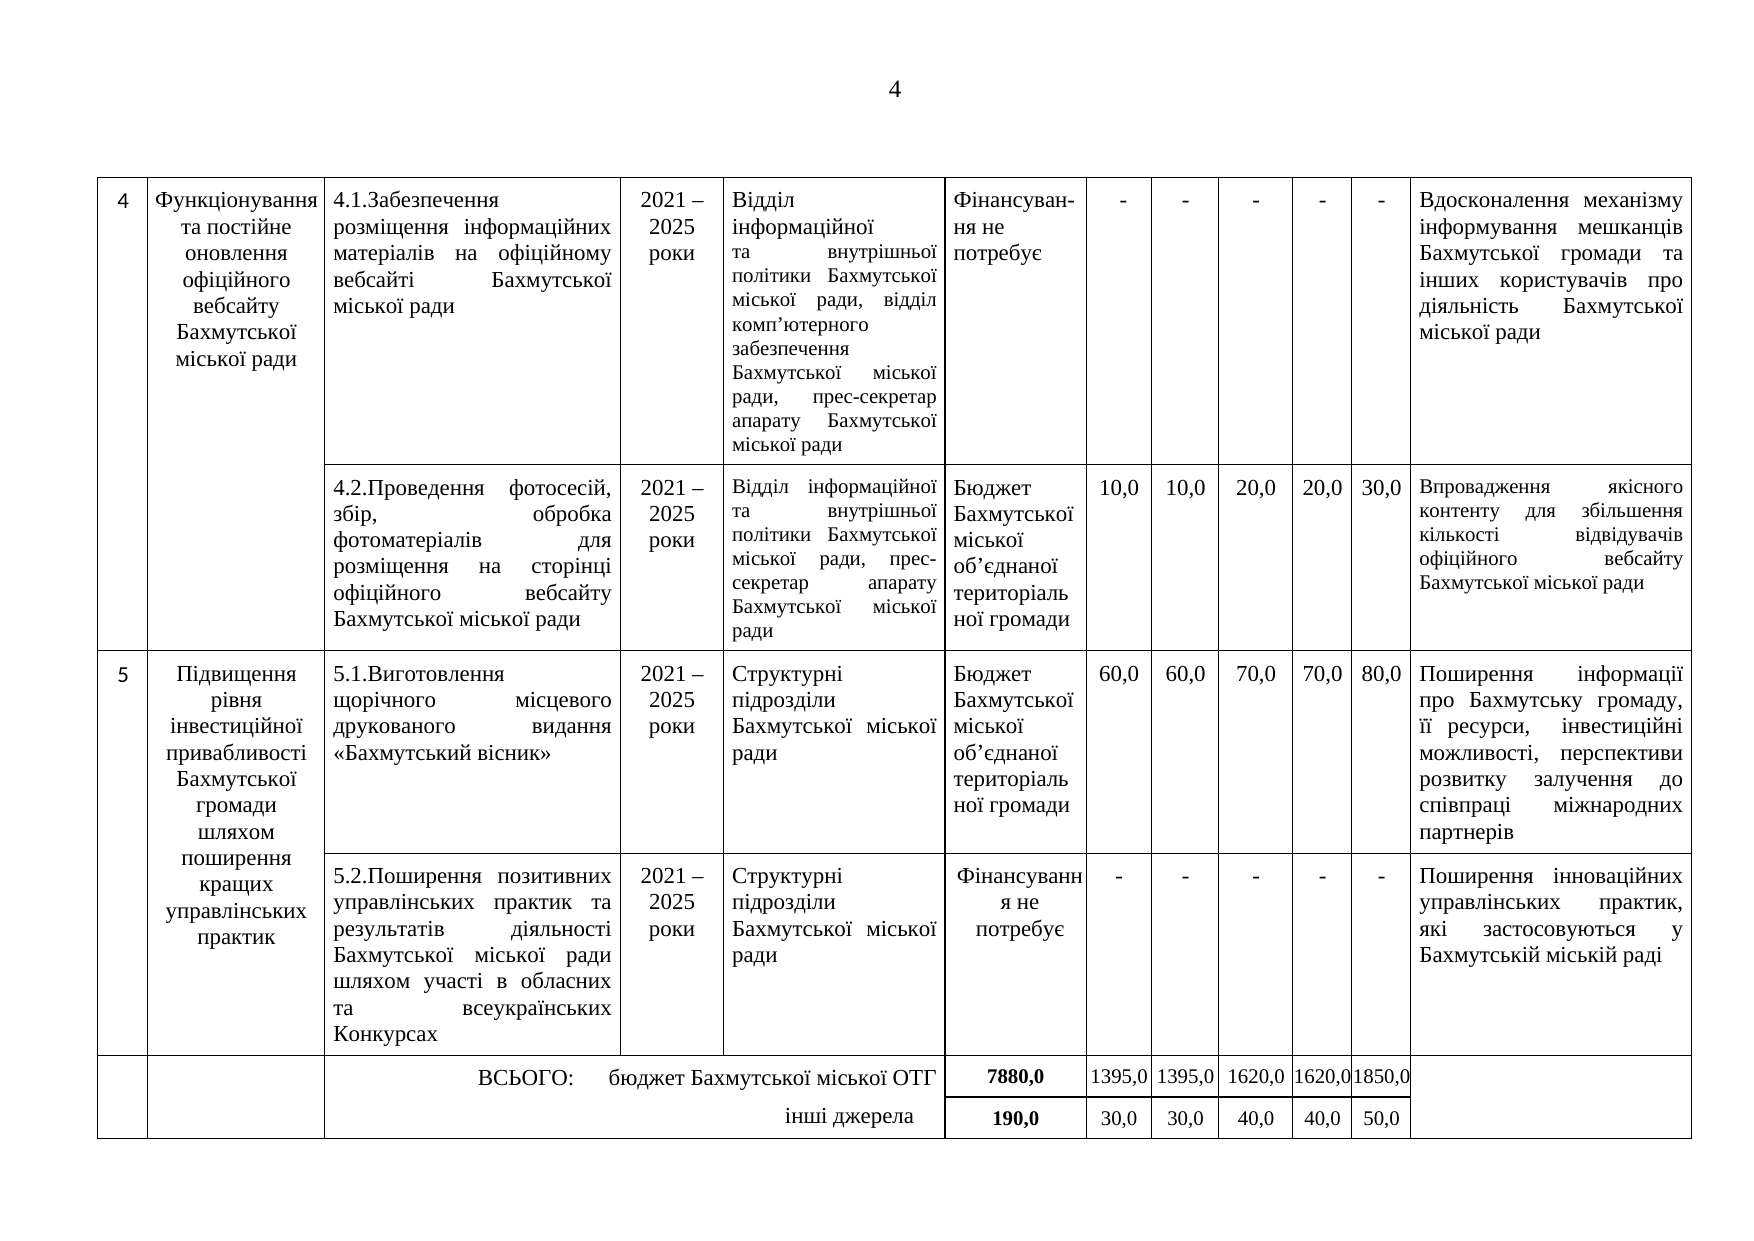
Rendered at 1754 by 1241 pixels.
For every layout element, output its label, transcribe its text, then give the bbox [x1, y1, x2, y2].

table_cell 5.1.Виготовлення щорічного місцевого друкованого видання «Бахмутський вісник» [325, 651, 620, 852]
table_cell - [1219, 178, 1292, 464]
table_cell 60,0 [1152, 651, 1218, 852]
table_cell - [1087, 854, 1151, 1055]
table_cell [148, 1056, 324, 1138]
table_cell - [1352, 178, 1410, 464]
table_cell 2021 – 2025 роки [621, 465, 723, 650]
table_cell 70,0 [1219, 651, 1292, 852]
table_cell Поширення інформації про Бахмутську громаду, її ресурси, інвестиційні можливості, перспективи розвитку залучення до співпраці міжнародних партнерів [1411, 651, 1691, 852]
table_cell 30,0 [1152, 1098, 1218, 1138]
table_cell 2021 – 2025 роки [621, 854, 723, 1055]
table_cell Структурні підрозділи Бахмутської міської ради [724, 854, 944, 1055]
table_cell 10,0 [1087, 465, 1151, 650]
table_cell 5.2.Поширення позитивних управлінських практик та результатів діяльності Бахмутської міської ради шляхом участі в обласних та всеукраїнських Конкурсах [325, 854, 620, 1055]
table_cell 30,0 [1352, 465, 1410, 650]
table_cell Бюджет Бахмутської міської об’єднаної територіальної громади [946, 651, 1086, 852]
table_cell 20,0 [1293, 465, 1351, 650]
table_cell Відділ інформаційної та внутрішньої політики Бахмутської міської ради, відділ комп’ютерного забезпечення Бахмутської міської ради, прес-секретар апарату Бахмутської міської ради [724, 178, 944, 464]
table_cell - [1293, 178, 1351, 464]
table_cell [98, 1056, 147, 1138]
table_cell 50,0 [1352, 1098, 1410, 1138]
table_cell 1620,0 [1219, 1056, 1292, 1096]
table_cell 190,0 [946, 1098, 1086, 1138]
table_cell - [1352, 854, 1410, 1055]
table_cell - [1219, 854, 1292, 1055]
table_cell 1850,0 [1352, 1056, 1410, 1096]
table_cell 10,0 [1152, 465, 1218, 650]
table_cell 7880,0 [946, 1056, 1086, 1096]
table_cell Вдосконалення механізму інформування мешканців Бахмутської громади та інших користувачів про діяльність Бахмутської міської ради [1411, 178, 1691, 464]
table_cell Поширення інноваційних управлінських практик, які застосовуються у Бахмутській міській раді [1411, 854, 1691, 1055]
table_cell 4.1.Забезпечення розміщення інформаційних матеріалів на офіційному вебсайті Бахмутської міської ради [325, 178, 620, 464]
table_cell 5 [98, 651, 147, 1055]
table_cell 80,0 [1352, 651, 1410, 852]
table_cell - [1152, 854, 1218, 1055]
table_cell Фінансування не потребує [946, 854, 1086, 1055]
table_cell 40,0 [1219, 1098, 1292, 1138]
table_cell Підвищення рівня інвестиційної привабливості Бахмутської громади шляхом поширення кращих управлінських практик [148, 651, 324, 1055]
table_cell 1395,0 [1152, 1056, 1218, 1096]
table_cell ВСЬОГО: бюджет Бахмутської міської ОТГ інші джерела РАЗОМ: [325, 1056, 944, 1138]
table_cell 1620,0 [1293, 1056, 1351, 1096]
table_cell 40,0 [1293, 1098, 1351, 1138]
table_cell - [1152, 178, 1218, 464]
table_cell 4 [98, 178, 147, 650]
table_cell [1411, 1056, 1691, 1138]
table_cell 4.2.Проведення фотосесій, збір, обробка фотоматеріалів для розміщення на сторінці офіційного вебсайту Бахмутської міської ради [325, 465, 620, 650]
table_cell 30,0 [1087, 1098, 1151, 1138]
table_cell Функціонування та постійне оновлення офіційного вебсайту Бахмутської міської ради [148, 178, 324, 650]
table_cell 2021 – 2025 роки [621, 178, 723, 464]
table_cell 60,0 [1087, 651, 1151, 852]
table_cell Впровадження якісного контенту для збільшення кількості відвідувачів офіційного вебсайту Бахмутської міської ради [1411, 465, 1691, 650]
table_cell 70,0 [1293, 651, 1351, 852]
table_cell - [1087, 178, 1151, 464]
table_cell Структурні підрозділи Бахмутської міської ради [724, 651, 944, 852]
table_cell 1395,0 [1087, 1056, 1151, 1096]
table_cell Фінансуван-ня не потребує [946, 178, 1086, 464]
table_cell - [1293, 854, 1351, 1055]
table_cell Відділ інформаційної та внутрішньої політики Бахмутської міської ради, прес-секретар апарату Бахмутської міської ради [724, 465, 944, 650]
table_cell 20,0 [1219, 465, 1292, 650]
table_cell 2021 – 2025 роки [621, 651, 723, 852]
table_cell Бюджет Бахмутської міської об’єднаної територіальної громади [946, 465, 1086, 650]
